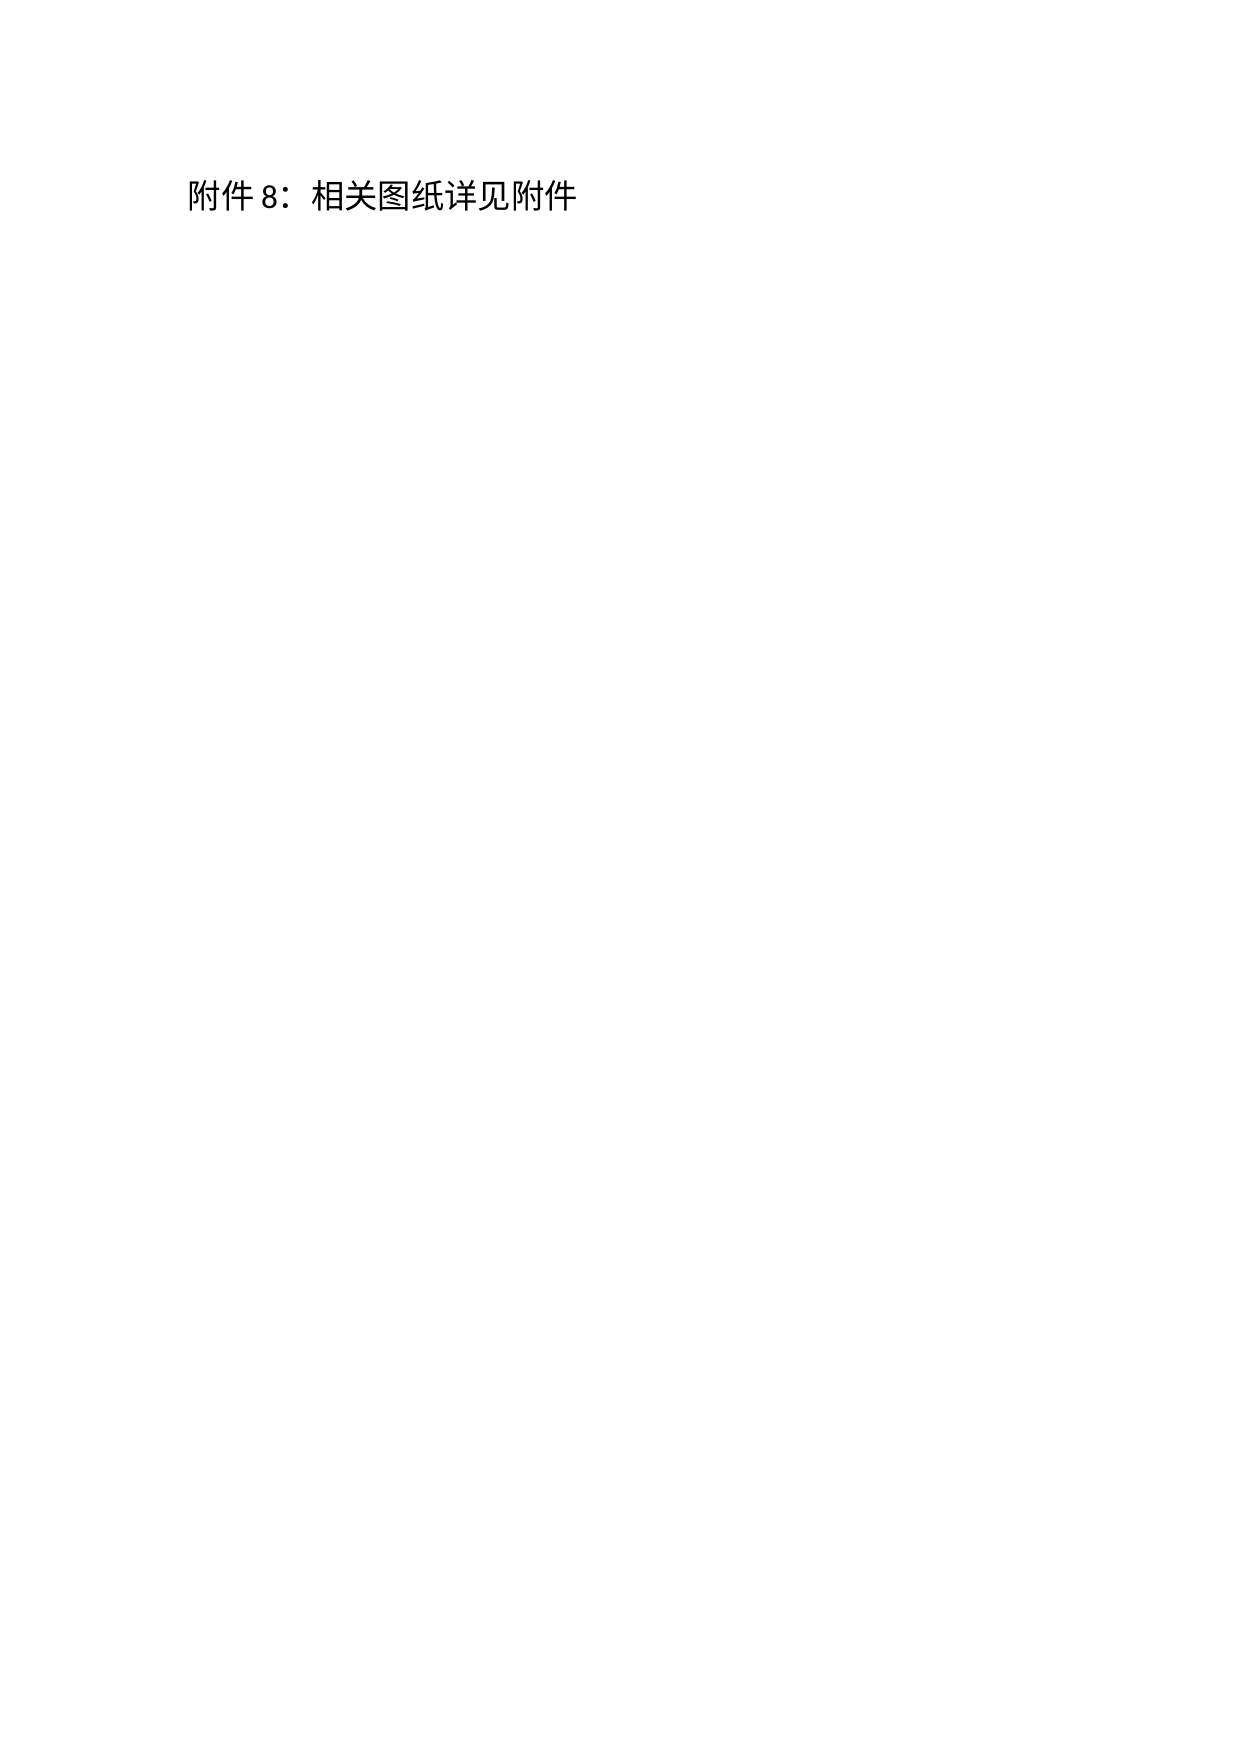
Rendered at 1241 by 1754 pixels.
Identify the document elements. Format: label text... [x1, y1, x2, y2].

text 附件8：相关图纸详见附件 [187, 162, 1053, 227]
